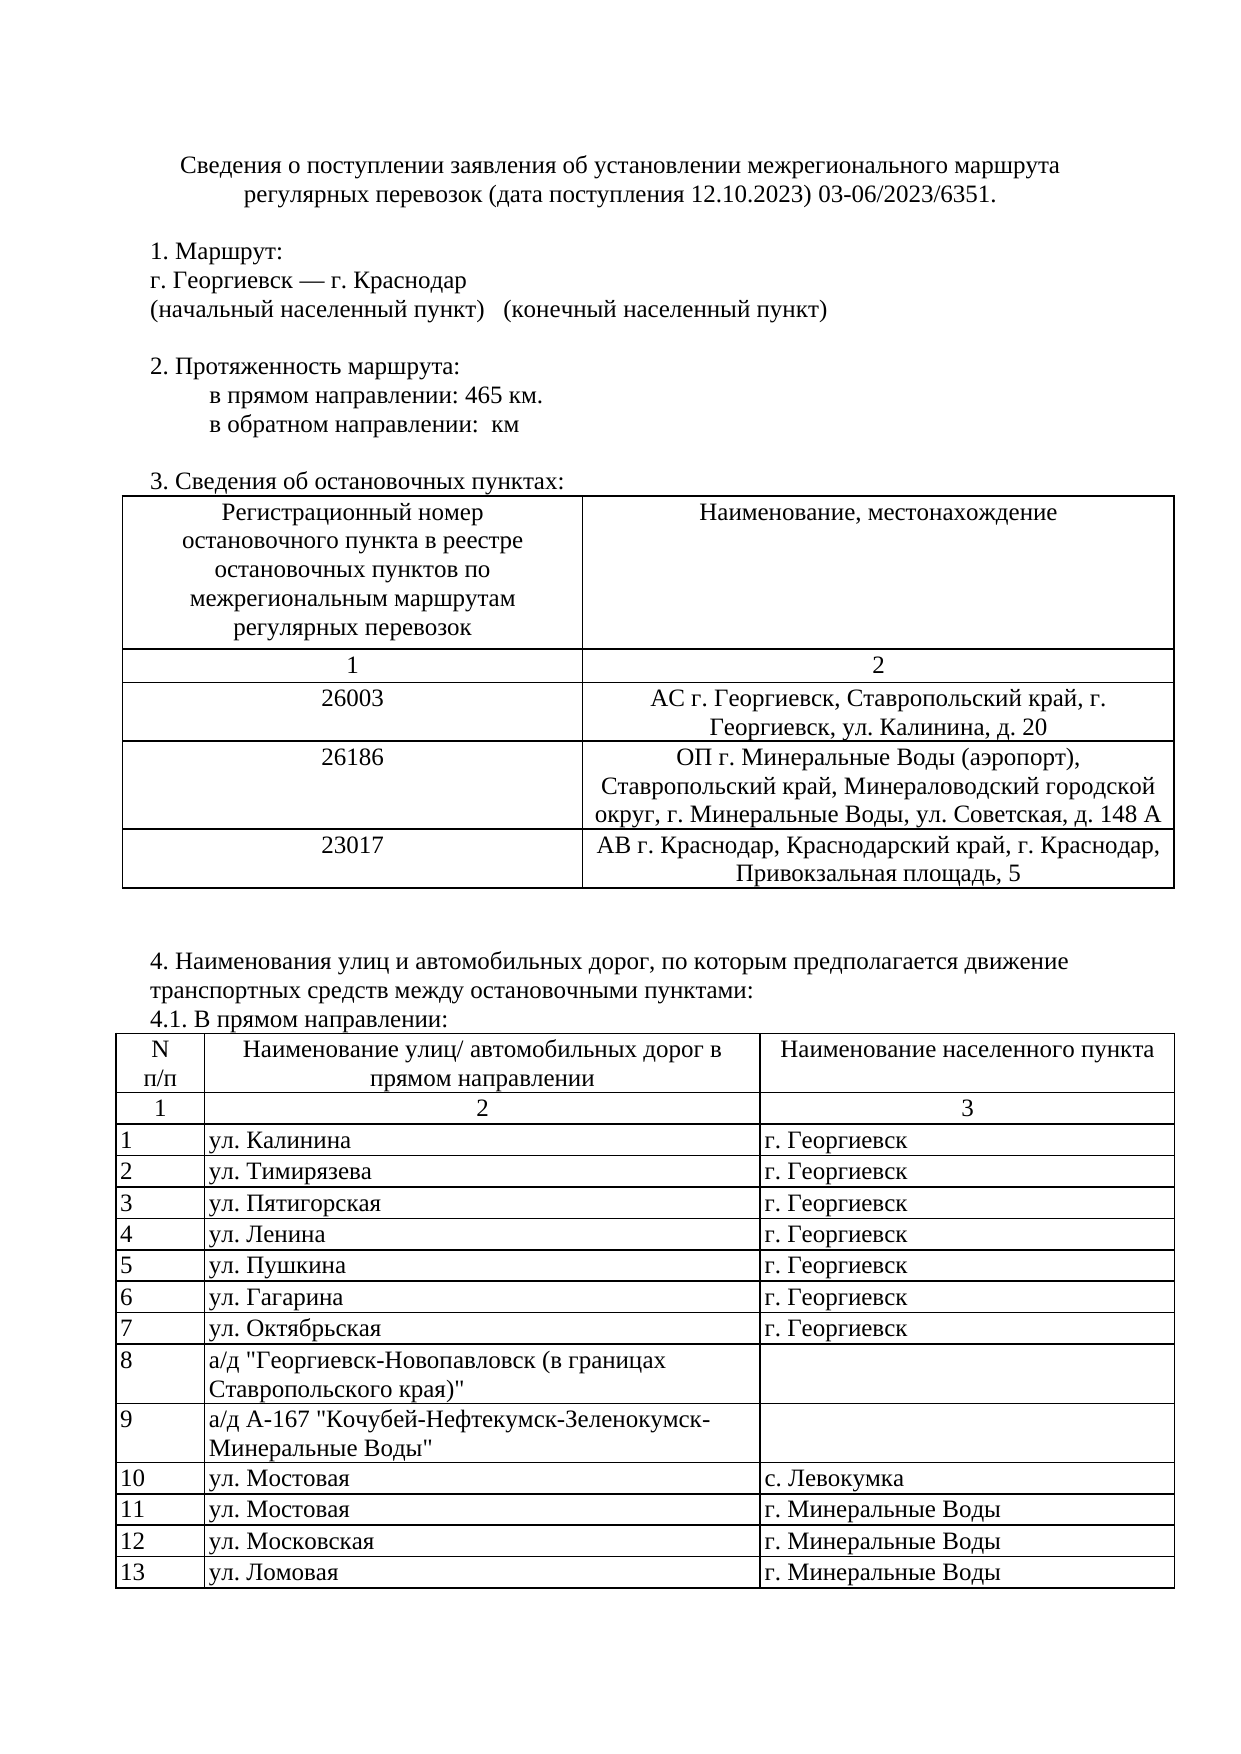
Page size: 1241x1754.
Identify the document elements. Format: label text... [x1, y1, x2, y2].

text 2. Протяженность маршрута: [150, 351, 1090, 380]
text (начальный населенный пункт) (конечный населенный пункт) [150, 294, 1090, 322]
table_cell ул. Пушкина [205, 1251, 759, 1280]
table_cell 1 [117, 1125, 204, 1154]
table_cell 1 [117, 1093, 204, 1123]
table_cell ул. Ломовая [205, 1557, 759, 1587]
table_cell ул. Тимирязева [205, 1156, 759, 1186]
table_cell 3 [761, 1093, 1174, 1123]
table_cell 5 [117, 1251, 204, 1280]
table_cell 9 [117, 1404, 204, 1461]
table_cell 11 [117, 1495, 204, 1524]
table_cell [761, 1404, 1174, 1461]
text 3. Сведения об остановочных пунктах: [150, 466, 1090, 495]
table_cell 7 [117, 1313, 204, 1343]
table_cell г. Минеральные Воды [761, 1495, 1174, 1524]
table_cell г. Георгиевск [761, 1156, 1174, 1186]
table_cell ОП г. Минеральные Воды (аэропорт), Ставропольский край, Минераловодский городской округ, г. Минеральные Воды, ул. Советская, д. 148 А [583, 742, 1173, 828]
table_cell 2 [117, 1156, 204, 1186]
table_cell г. Георгиевск [761, 1125, 1174, 1154]
table_cell 23017 [123, 830, 582, 887]
text в прямом направлении: 465 км. [150, 380, 1090, 409]
table_cell 6 [117, 1282, 204, 1312]
table_cell 4 [117, 1219, 204, 1249]
table_cell 13 [117, 1557, 204, 1587]
table_cell г. Георгиевск [761, 1282, 1174, 1312]
table_cell АС г. Георгиевск, Ставропольский край, г. Георгиевск, ул. Калинина, д. 20 [583, 683, 1173, 740]
table_cell 3 [117, 1188, 204, 1217]
table_cell г. Георгиевск [761, 1219, 1174, 1249]
text 1. Маршрут: [150, 236, 1090, 265]
table_cell г. Минеральные Воды [761, 1526, 1174, 1556]
table_cell 12 [117, 1526, 204, 1556]
table_cell ул. Пятигорская [205, 1188, 759, 1217]
table_cell ул. Калинина [205, 1125, 759, 1154]
table_cell г. Георгиевск [761, 1313, 1174, 1343]
table_cell 2 [205, 1093, 759, 1123]
table_cell ул. Октябрьская [205, 1313, 759, 1343]
table_cell ул. Гагарина [205, 1282, 759, 1312]
table_cell 26003 [123, 683, 582, 740]
text г. Георгиевск — г. Краснодар [150, 265, 1090, 294]
table_cell 8 [117, 1345, 204, 1402]
table_header N п/п [117, 1034, 204, 1092]
text в обратном направлении: км [150, 409, 1090, 437]
table_cell г. Георгиевск [761, 1188, 1174, 1217]
table_cell г. Минеральные Воды [761, 1557, 1174, 1587]
table_cell ул. Ленина [205, 1219, 759, 1249]
text 4. Наименования улиц и автомобильных дорог, по которым предполагается движение транспортных средств между остановочными пунктами: [150, 946, 1090, 1004]
table_cell 1 [123, 650, 582, 681]
table_cell ул. Мостовая [205, 1463, 759, 1493]
table_cell а/д А-167 "Кочубей-Нефтекумск-Зеленокумск-Минеральные Воды" [205, 1404, 759, 1461]
table_cell ул. Мостовая [205, 1495, 759, 1524]
table_cell с. Левокумка [761, 1463, 1174, 1493]
table_header Наименование населенного пункта [761, 1034, 1174, 1092]
table_header Регистрационный номер остановочного пункта в реестре остановочных пунктов по межрегиональным маршрутам регулярных перевозок [123, 497, 582, 648]
table_cell ул. Московская [205, 1526, 759, 1556]
table_cell г. Георгиевск [761, 1251, 1174, 1280]
table_cell 10 [117, 1463, 204, 1493]
table_cell 2 [583, 650, 1173, 681]
table_cell АВ г. Краснодар, Краснодарский край, г. Краснодар, Привокзальная площадь, 5 [583, 830, 1173, 887]
text Сведения о поступлении заявления об установлении межрегионального маршрута регулярных перевозок (дата поступления 12.10.2023) 03-06/2023/6351. [150, 150, 1090, 207]
table_header Наименование, местонахождение [583, 497, 1173, 648]
text 4.1. В прямом направлении: [150, 1004, 1090, 1033]
table_cell [761, 1345, 1174, 1402]
table_cell а/д "Георгиевск-Новопавловск (в границах Ставропольского края)" [205, 1345, 759, 1402]
table_header Наименование улиц/ автомобильных дорог в прямом направлении [205, 1034, 759, 1092]
table_cell 26186 [123, 742, 582, 828]
